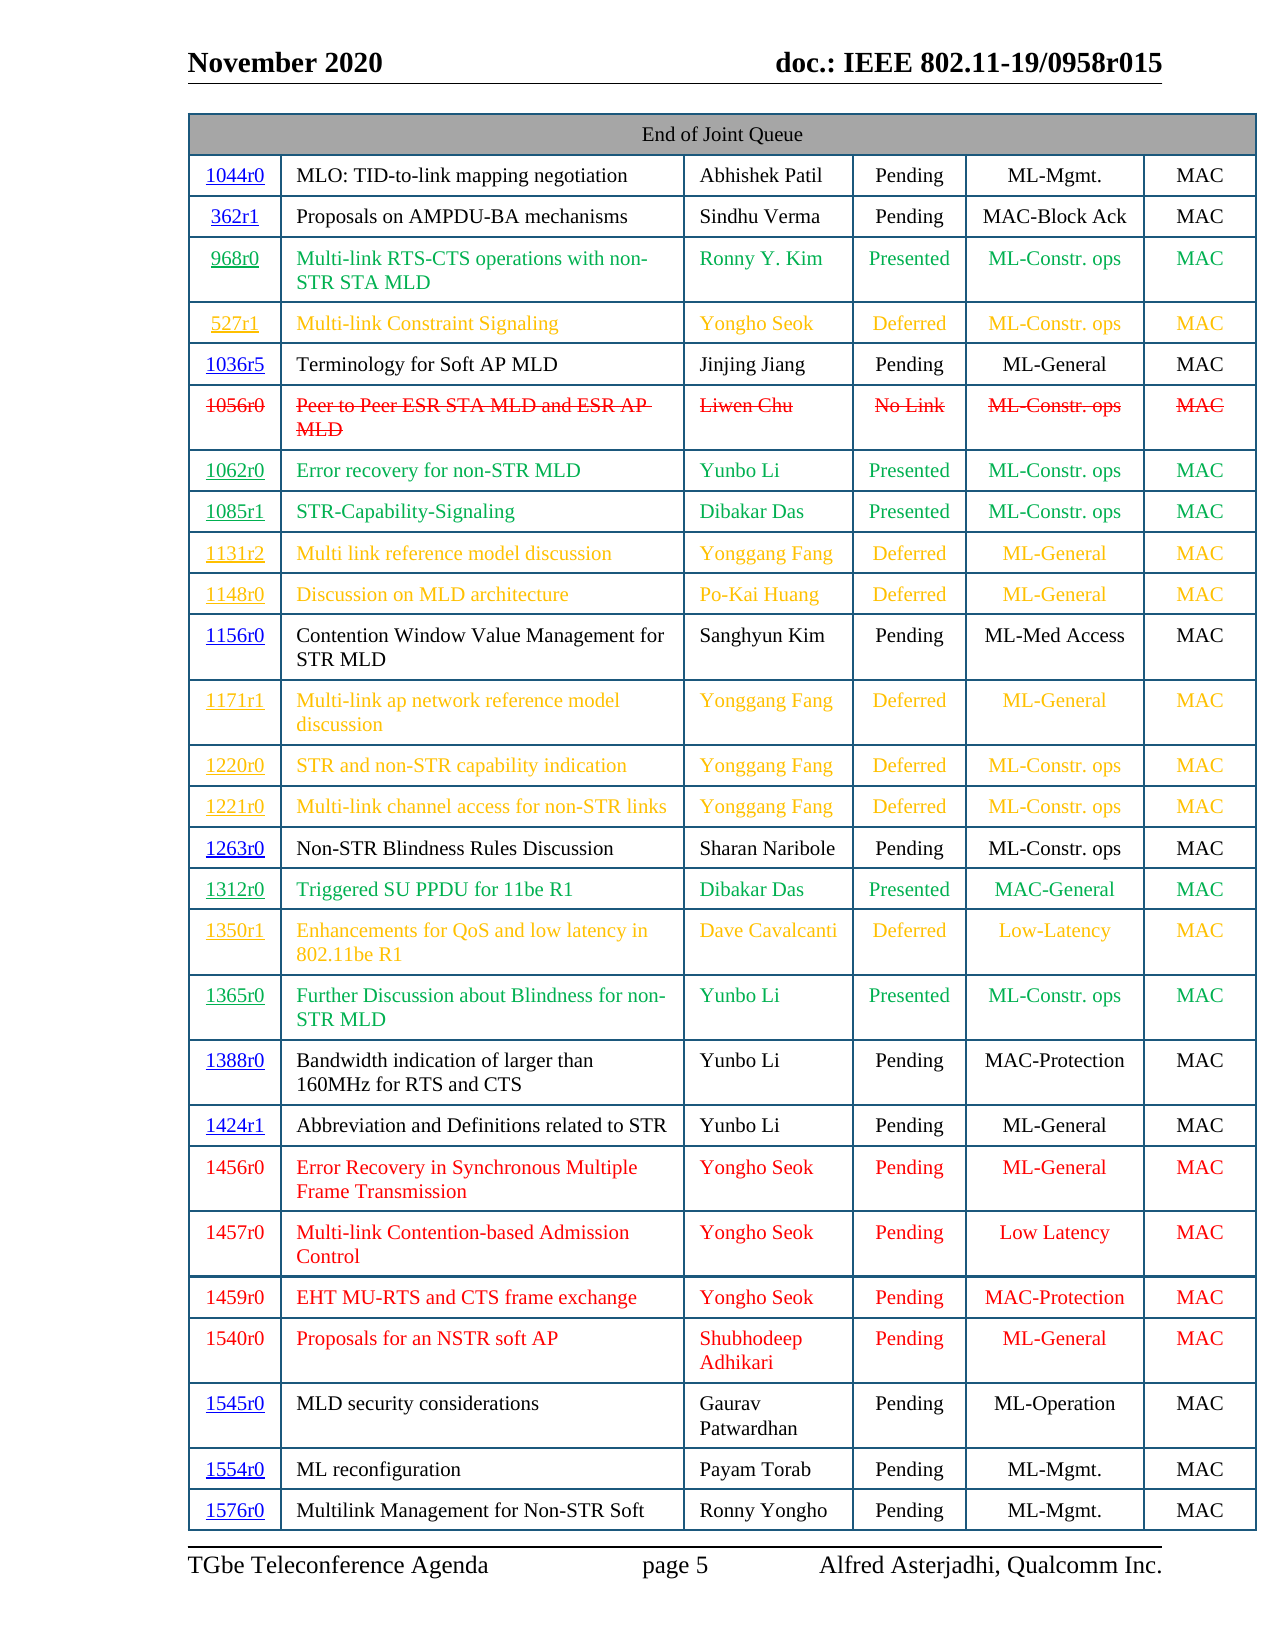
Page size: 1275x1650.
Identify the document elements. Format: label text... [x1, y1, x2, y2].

table_cell Triggered SU PPDU for 11be R1 [282, 869, 683, 908]
table_cell 1456r0 [190, 1147, 280, 1210]
table_cell Discussion on MLD architecture [282, 574, 683, 613]
table_cell 1062r0 [190, 451, 280, 490]
table_cell 1148r0 [190, 574, 280, 613]
table_cell 1044r0 [190, 156, 280, 195]
table_cell Multi link reference model discussion [282, 533, 683, 572]
table_cell 1545r0 [190, 1384, 280, 1447]
table_cell STR and non-STR capability indication [282, 746, 683, 785]
table_cell Yongho Seok [685, 303, 852, 342]
table_cell Presented [854, 451, 965, 490]
table_cell Enhancements for QoS and low latency in 802.11be R1 [282, 910, 683, 973]
table_cell Pending [854, 1147, 965, 1210]
table_cell ML-Constr. ops [967, 386, 1143, 449]
table_cell 1388r0 [190, 1041, 280, 1104]
table_cell MAC [1145, 1490, 1255, 1529]
table_cell Pending [854, 1212, 965, 1275]
table_cell Terminology for Soft AP MLD [282, 344, 683, 383]
table_cell MAC [1145, 869, 1255, 908]
table_cell 1056r0 [190, 386, 280, 449]
table_cell Gaurav Patwardhan [685, 1384, 852, 1447]
table_cell ML-General [967, 681, 1143, 744]
table_cell 1424r1 [190, 1106, 280, 1145]
table_cell 1156r0 [190, 615, 280, 678]
table_cell Pending [854, 156, 965, 195]
table_cell MAC [1145, 303, 1255, 342]
table_cell Abbreviation and Definitions related to STR [282, 1106, 683, 1145]
table_cell Deferred [854, 910, 965, 973]
table_cell MAC [1145, 1106, 1255, 1145]
table_cell Po-Kai Huang [685, 574, 852, 613]
table_cell Dibakar Das [685, 492, 852, 531]
table_cell MAC [1145, 156, 1255, 195]
table_cell Pending [854, 1384, 965, 1447]
table_cell ML-General [967, 1319, 1143, 1382]
table_cell Error Recovery in Synchronous Multiple Frame Transmission [282, 1147, 683, 1210]
table_cell Dibakar Das [685, 869, 852, 908]
table_cell Deferred [854, 533, 965, 572]
table_cell Deferred [854, 574, 965, 613]
table_cell MAC-Protection [967, 1278, 1143, 1317]
table_cell Yonggang Fang [685, 533, 852, 572]
table_cell ML-Mgmt. [967, 1490, 1143, 1529]
table_cell Further Discussion about Blindness for non-STR MLD [282, 976, 683, 1039]
table_cell Multi-link Contention-based Admission Control [282, 1212, 683, 1275]
table_cell Pending [854, 1106, 965, 1145]
table_cell ML-General [967, 344, 1143, 383]
table_cell Yunbo Li [685, 976, 852, 1039]
table_cell 1085r1 [190, 492, 280, 531]
table_cell Jinjing Jiang [685, 344, 852, 383]
table_cell Pending [854, 1319, 965, 1382]
table_cell MAC [1145, 451, 1255, 490]
table_cell 1171r1 [190, 681, 280, 744]
table_cell ML-General [967, 533, 1143, 572]
table_cell Pending [854, 1490, 965, 1529]
table_cell 1263r0 [190, 828, 280, 867]
table_cell Liwen Chu [685, 386, 852, 449]
table_cell ML reconfiguration [282, 1449, 683, 1488]
table_cell 362r1 [190, 197, 280, 236]
table_cell MAC [1145, 746, 1255, 785]
table_cell Proposals on AMPDU-BA mechanisms [282, 197, 683, 236]
table_cell 1459r0 [190, 1278, 280, 1317]
table_cell Multi-link Constraint Signaling [282, 303, 683, 342]
table_cell ML-General [967, 1147, 1143, 1210]
table_cell Peer to Peer ESR STA MLD and ESR AP MLD [282, 386, 683, 449]
table_cell MAC [1145, 976, 1255, 1039]
table_cell Ronny Y. Kim [685, 238, 852, 301]
table_cell ML-Constr. ops [967, 238, 1143, 301]
table_cell ML-Operation [967, 1384, 1143, 1447]
table_cell MLD security considerations [282, 1384, 683, 1447]
table_cell Pending [854, 1449, 965, 1488]
table_cell Yongho Seok [685, 1278, 852, 1317]
table_cell MAC [1145, 1319, 1255, 1382]
table_cell Sindhu Verma [685, 197, 852, 236]
table_cell MAC [1145, 787, 1255, 826]
table_cell Non-STR Blindness Rules Discussion [282, 828, 683, 867]
table_cell MAC [1145, 615, 1255, 678]
table_cell Multilink Management for Non-STR Soft AP [282, 1490, 683, 1529]
table_cell MAC [1145, 1384, 1255, 1447]
table_cell ML-Constr. ops [967, 303, 1143, 342]
table_cell MAC-General [967, 869, 1143, 908]
table_cell MAC [1145, 344, 1255, 383]
table_cell Presented [854, 869, 965, 908]
table_cell Pending [854, 1041, 965, 1104]
table_cell Low Latency [967, 1212, 1143, 1275]
table_cell Pending [854, 615, 965, 678]
table_cell MAC [1145, 533, 1255, 572]
table_cell 1350r1 [190, 910, 280, 973]
table_cell EHT MU-RTS and CTS frame exchange [282, 1278, 683, 1317]
table_cell 1457r0 [190, 1212, 280, 1275]
table_cell Deferred [854, 787, 965, 826]
table_cell Yonggang Fang [685, 681, 852, 744]
table_cell MAC [1145, 828, 1255, 867]
table_cell Sharan Naribole [685, 828, 852, 867]
table_cell Deferred [854, 681, 965, 744]
table_cell MAC [1145, 910, 1255, 973]
table_cell Yongho Seok [685, 1147, 852, 1210]
table_cell MAC [1145, 1212, 1255, 1275]
table_cell Shubhodeep Adhikari [685, 1319, 852, 1382]
table_cell ML-Constr. ops [967, 787, 1143, 826]
table_cell ML-Constr. ops [967, 746, 1143, 785]
table_cell ML-General [967, 1106, 1143, 1145]
table_cell 1540r0 [190, 1319, 280, 1382]
table_cell Pending [854, 1278, 965, 1317]
table_cell 1036r5 [190, 344, 280, 383]
table_cell MAC [1145, 238, 1255, 301]
table_cell Payam Torab [685, 1449, 852, 1488]
table_cell ML-Constr. ops [967, 451, 1143, 490]
table_cell MAC [1145, 386, 1255, 449]
table_cell Dave Cavalcanti [685, 910, 852, 973]
table_cell Presented [854, 238, 965, 301]
table_cell Multi-link RTS-CTS operations with non-STR STA MLD [282, 238, 683, 301]
table_cell No Link [854, 386, 965, 449]
table_cell Contention Window Value Management for STR MLD [282, 615, 683, 678]
table_cell Deferred [854, 746, 965, 785]
table_cell Yonggang Fang [685, 787, 852, 826]
table_cell MAC [1145, 1041, 1255, 1104]
table_cell MAC [1145, 1147, 1255, 1210]
table_cell ML-General [967, 574, 1143, 613]
table_cell Presented [854, 492, 965, 531]
table_cell Sanghyun Kim [685, 615, 852, 678]
table_cell ML-Constr. ops [967, 828, 1143, 867]
table_cell Yunbo Li [685, 451, 852, 490]
table_cell MAC [1145, 574, 1255, 613]
table_cell Yonggang Fang [685, 746, 852, 785]
table_cell End of Joint Queue [190, 115, 1255, 154]
table_cell STR-Capability-Signaling [282, 492, 683, 531]
table_cell MAC [1145, 681, 1255, 744]
table_cell Yunbo Li [685, 1041, 852, 1104]
table_cell 1131r2 [190, 533, 280, 572]
table_cell MAC [1145, 1278, 1255, 1317]
table_cell Yongho Seok [685, 1212, 852, 1275]
table_cell Pending [854, 197, 965, 236]
table_cell Pending [854, 828, 965, 867]
table_cell 1365r0 [190, 976, 280, 1039]
table_cell 968r0 [190, 238, 280, 301]
table_cell ML-Mgmt. [967, 156, 1143, 195]
table_cell 1576r0 [190, 1490, 280, 1529]
table_cell 1554r0 [190, 1449, 280, 1488]
table_cell ML-Mgmt. [967, 1449, 1143, 1488]
table_cell Bandwidth indication of larger than 160MHz for RTS and CTS [282, 1041, 683, 1104]
table_cell Multi-link channel access for non-STR links [282, 787, 683, 826]
table_cell MAC [1145, 197, 1255, 236]
table_cell ML-Constr. ops [967, 492, 1143, 531]
table_cell Proposals for an NSTR soft AP [282, 1319, 683, 1382]
table_cell ML-Med Access [967, 615, 1143, 678]
table_cell Yunbo Li [685, 1106, 852, 1145]
table_cell Low-Latency [967, 910, 1143, 973]
table_cell 1220r0 [190, 746, 280, 785]
table_cell Deferred [854, 303, 965, 342]
table_cell MLO: TID-to-link mapping negotiation [282, 156, 683, 195]
table_cell MAC-Block Ack [967, 197, 1143, 236]
table_cell Pending [854, 344, 965, 383]
table_cell Abhishek Patil [685, 156, 852, 195]
table_cell ML-Constr. ops [967, 976, 1143, 1039]
table_cell 1312r0 [190, 869, 280, 908]
table_cell MAC-Protection [967, 1041, 1143, 1104]
table_cell MAC [1145, 1449, 1255, 1488]
table_cell 1221r0 [190, 787, 280, 826]
table_cell Presented [854, 976, 965, 1039]
table_cell 527r1 [190, 303, 280, 342]
table_cell MAC [1145, 492, 1255, 531]
table_cell Multi-link ap network reference model discussion [282, 681, 683, 744]
table_cell Ronny Yongho Kim [685, 1490, 852, 1529]
table_cell Error recovery for non-STR MLD [282, 451, 683, 490]
